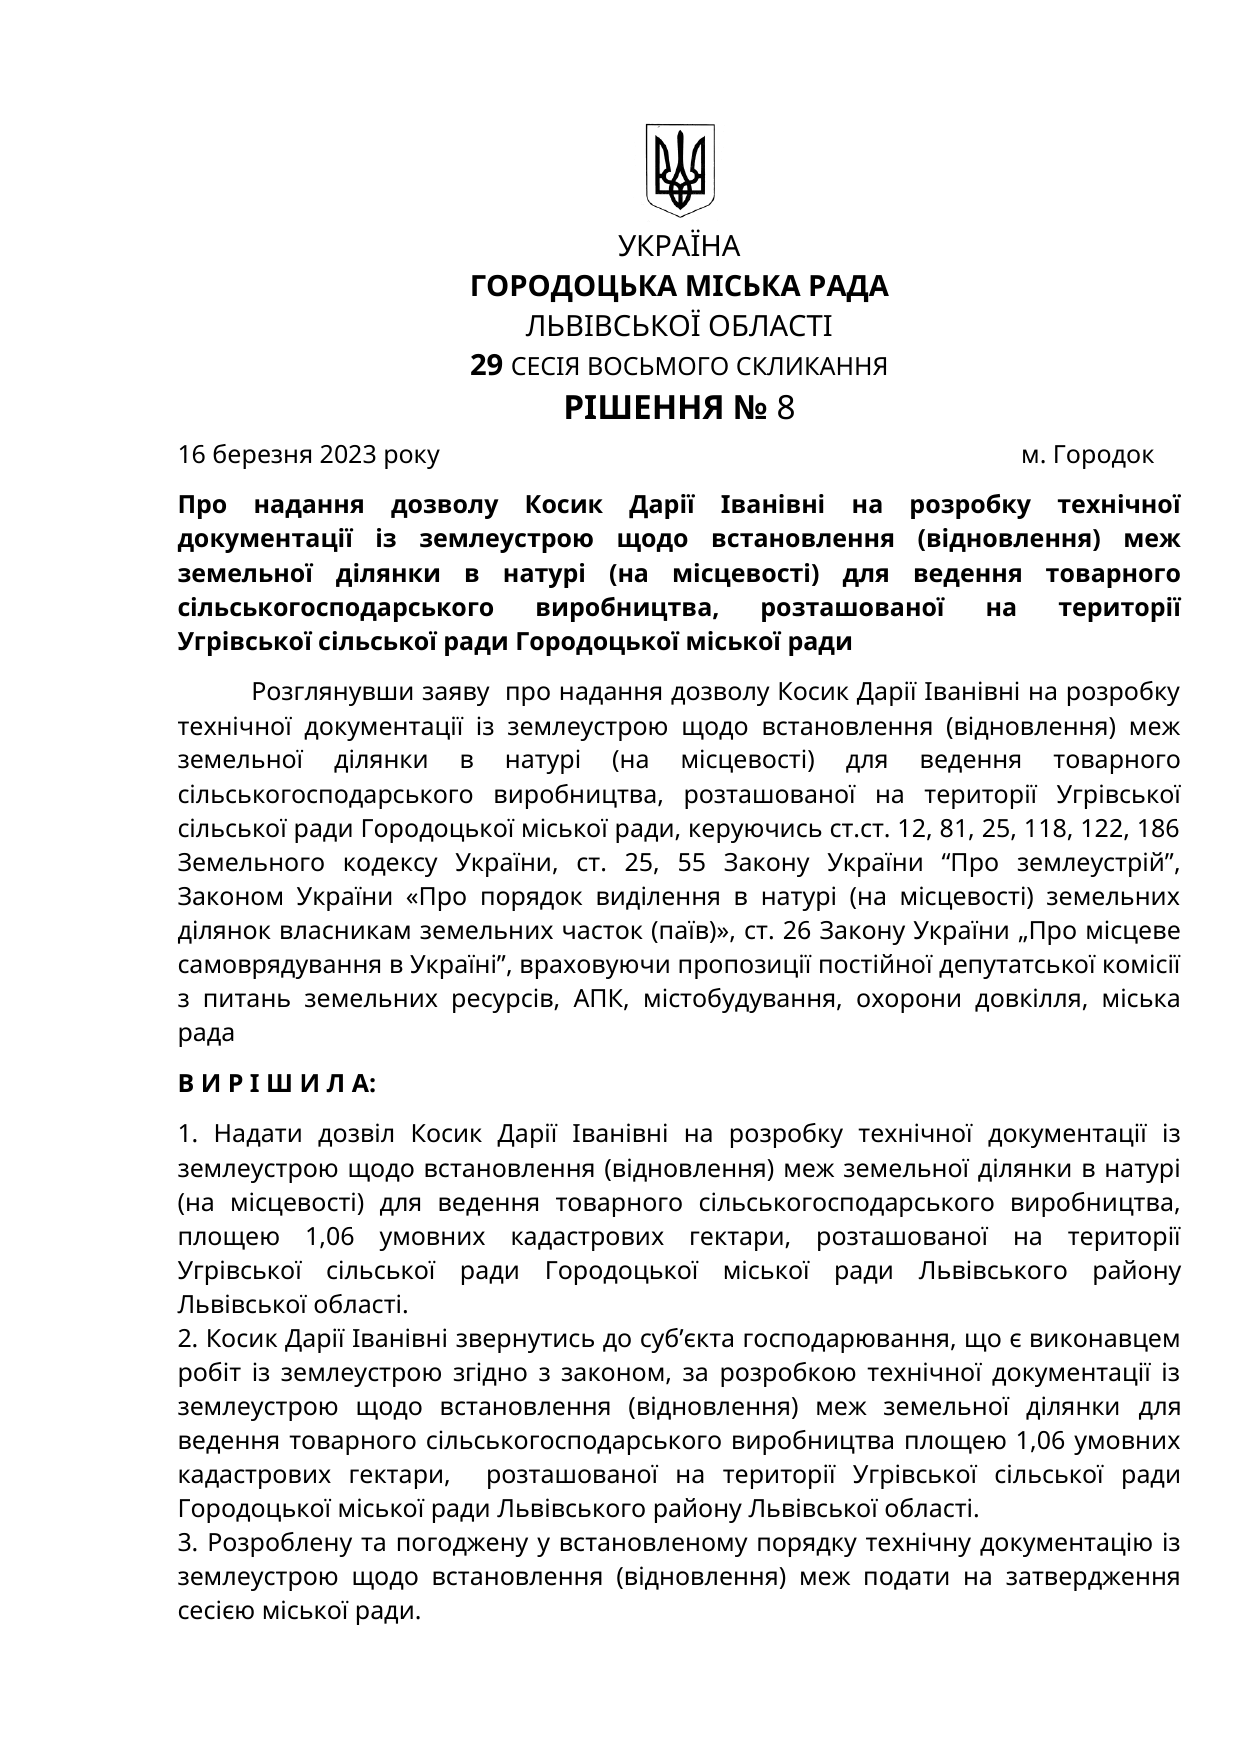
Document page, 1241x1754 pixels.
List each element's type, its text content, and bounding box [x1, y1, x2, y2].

text ЛЬВІВСЬКОЇ ОБЛАСТІ [177, 305, 1181, 344]
text Про надання дозволу Косик Дарії Іванівні на розробку технічної документації із землеустрою щодо встановлення (відновлення) меж земельної ділянки в натурі (на місцевості) для ведення товарного сільськогосподарського виробництва, розташованої на території Угрівської сільської ради Городоцької міської ради [177, 487, 1182, 657]
text В И Р І Ш И Л А: [177, 1065, 1182, 1099]
text РІШЕННЯ № 8 [177, 384, 1181, 429]
text 29 сесія восьмого скликання [177, 344, 1181, 384]
text Розглянувши заяву про надання дозволу Косик Дарії Іванівні на розробку технічної документації із землеустрою щодо встановлення (відновлення) меж земельної ділянки в натурі (на місцевості) для ведення товарного сільськогосподарського виробництва, розташованої на території Угрівської сільської ради Городоцької міської ради, керуючись ст.ст. 12, 81, 25, 118, 122, 186 Земельного кодексу України, ст. 25, 55 Закону України “Про землеустрій”, Законом України «Про порядок виділення в натурі (на місцевості) земельних ділянок власникам земельних часток (паїв)», ст. 26 Закону України „Про місцеве самоврядування в Україні”, враховуючи пропозиції постійної депутатської комісії з питань земельних ресурсів, АПК, містобудування, охорони довкілля, міська рада [177, 674, 1182, 1049]
text ГОРОДОЦЬКА МІСЬКА РАДА [177, 265, 1181, 305]
text 16 березня 2023 року м. Городок [177, 436, 1181, 470]
text УКРАЇНА [177, 225, 1181, 265]
text 1. Надати дозвіл Косик Дарії Іванівні на розробку технічної документації із землеустрою щодо встановлення (відновлення) меж земельної ділянки в натурі (на місцевості) для ведення товарного сільськогосподарського виробництва, площею 1,06 умовних кадастрових гектари, розташованої на території Угрівської сільської ради Городоцької міської ради Львівського району Львівської області. [177, 1116, 1182, 1321]
text 2. Косик Дарії Іванівні звернутись до суб’єкта господарювання, що є виконавцем робіт із землеустрою згідно з законом, за розробкою технічної документації із землеустрою щодо встановлення (відновлення) меж земельної ділянки для ведення товарного сільськогосподарського виробництва площею 1,06 умовних кадастрових гектари, розташованої на території Угрівської сільської ради Городоцької міської ради Львівського району Львівської області. [177, 1321, 1182, 1525]
picture [633, 118, 726, 222]
text 3. Розроблену та погоджену у встановленому порядку технічну документацію із землеустрою щодо встановлення (відновлення) меж подати на затвердження сесією міської ради. [177, 1525, 1182, 1627]
